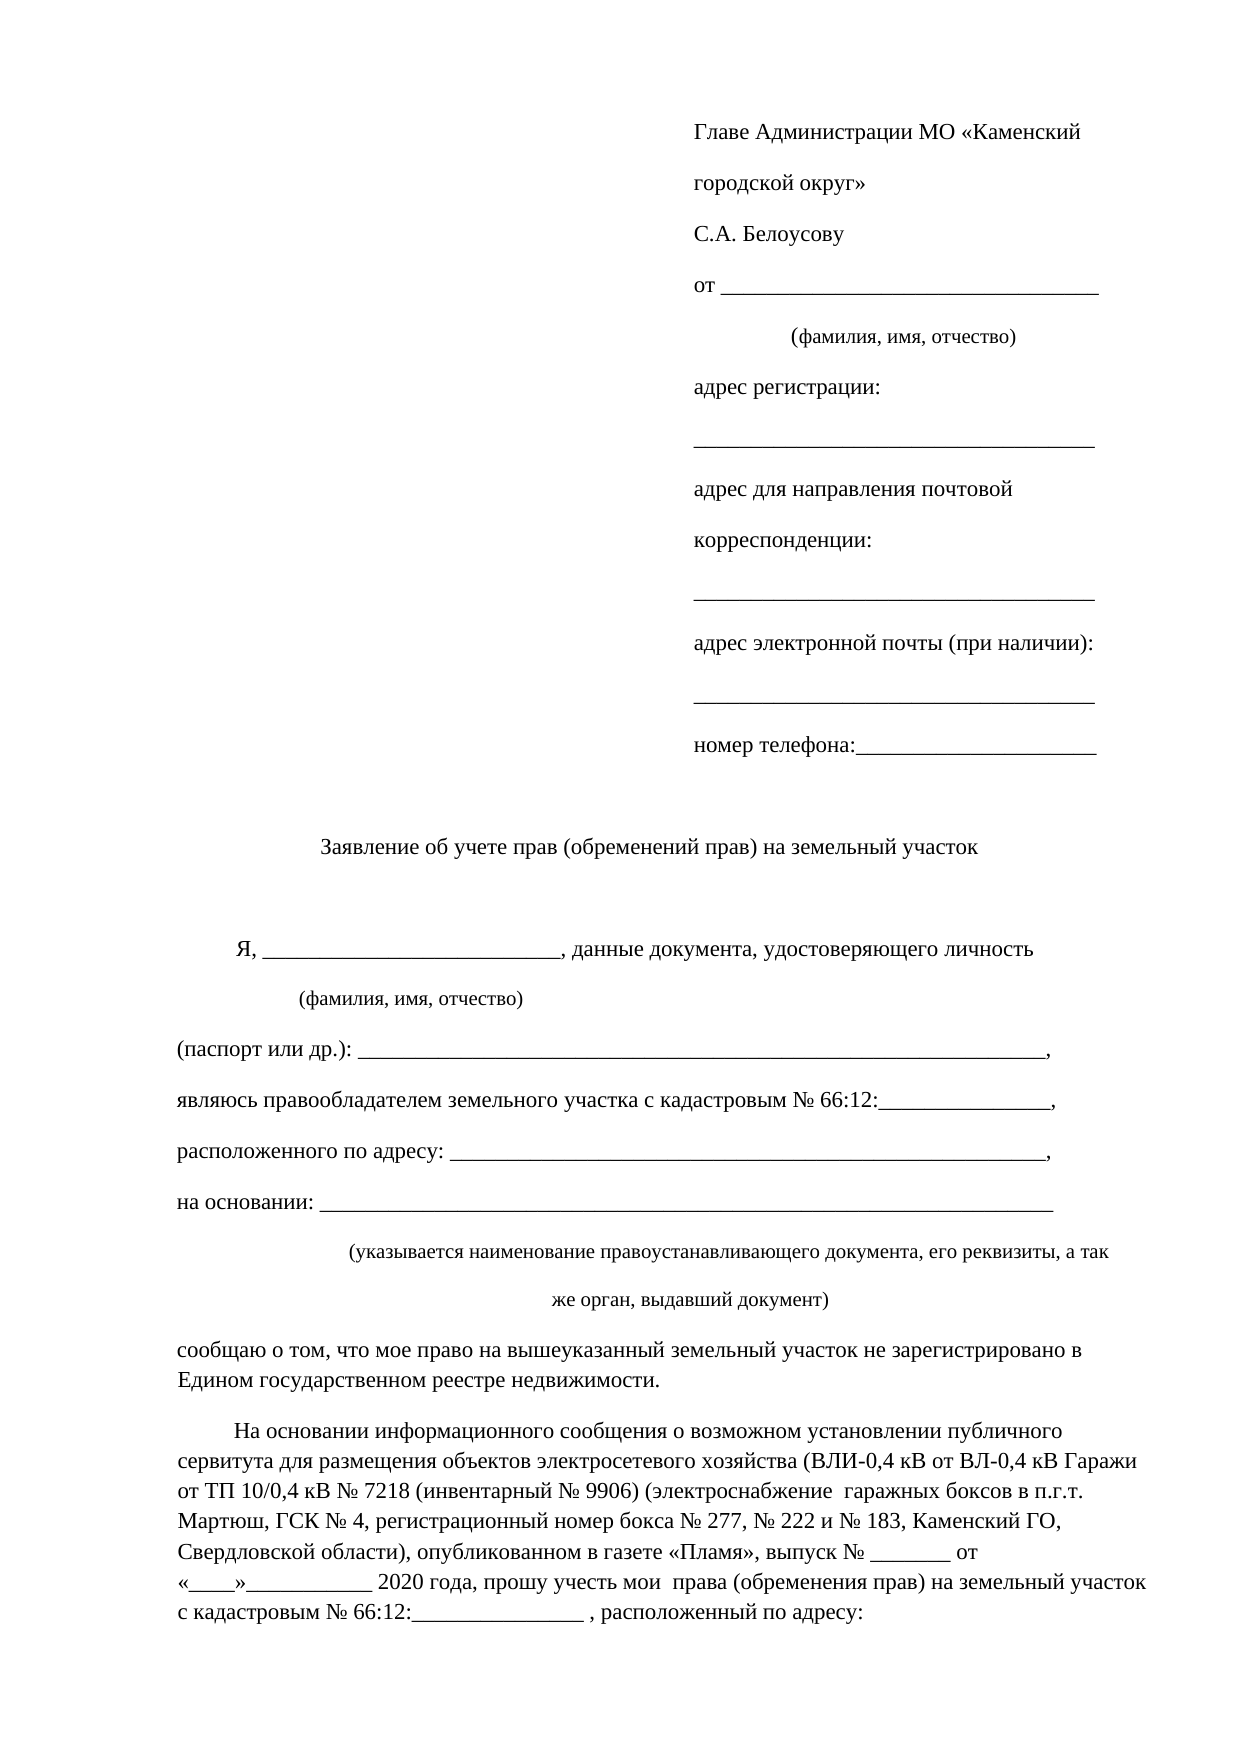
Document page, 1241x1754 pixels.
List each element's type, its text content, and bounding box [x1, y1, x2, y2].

text расположенного по адресу: ____________________________________________________, [177, 1137, 1152, 1163]
text Главе Администрации МО «Каменский [177, 118, 1152, 144]
text адрес для направления почтовой [177, 475, 1152, 502]
text корреспонденции: [177, 526, 1152, 553]
text адрес регистрации: [177, 373, 1152, 400]
text С.А. Белоусову [177, 220, 1152, 247]
text номер телефона:_____________________ [177, 731, 1152, 757]
text сообщаю о том, что мое право на вышеуказанный земельный участок не зарегистрировано в Едином государственном реестре недвижимости. [177, 1336, 1152, 1392]
text Заявление об учете прав (обременений прав) на земельный участок [177, 833, 1152, 859]
text городской округ» [177, 169, 1152, 196]
text (фамилия, имя, отчество) [177, 986, 1152, 1010]
text ___________________________________ [177, 577, 1152, 604]
text от _________________________________ [177, 271, 1152, 298]
text на основании: ________________________________________________________________ [177, 1188, 1152, 1214]
text адрес электронной почты (при наличии): [177, 628, 1152, 655]
text Я, __________________________, данные документа, удостоверяющего личность [177, 935, 1152, 961]
text ___________________________________ [177, 679, 1152, 706]
text же орган, выдавший документ) [177, 1287, 1152, 1311]
text ___________________________________ [177, 424, 1152, 451]
text (указывается наименование правоустанавливающего документа, его реквизиты, а так [177, 1239, 1152, 1263]
text На основании информационного сообщения о возможном установлении публичного сервитута для размещения объектов электросетевого хозяйства (ВЛИ-0,4 кВ от ВЛ-0,4 кВ Гаражи от ТП 10/0,4 кВ № 7218 (инвентарный № 9906) (электроснабжение гаражных боксов в п.г.т. Мартюш, ГСК № 4, регистрационный номер бокса № 277, № 222 и № 183, Каменский ГО, Свердловской области), опубликованном в газете «Пламя», выпуск № _______ от «____»___________ 2020 года, прошу учесть мои права (обременения прав) на земельный участок с кадастровым № 66:12:_______________ , расположенный по адресу: [177, 1417, 1152, 1624]
text являюсь правообладателем земельного участка с кадастровым № 66:12:_______________, [177, 1086, 1152, 1112]
text (паспорт или др.): ____________________________________________________________, [177, 1034, 1152, 1061]
text (фамилия, имя, отчество) [177, 322, 1152, 349]
